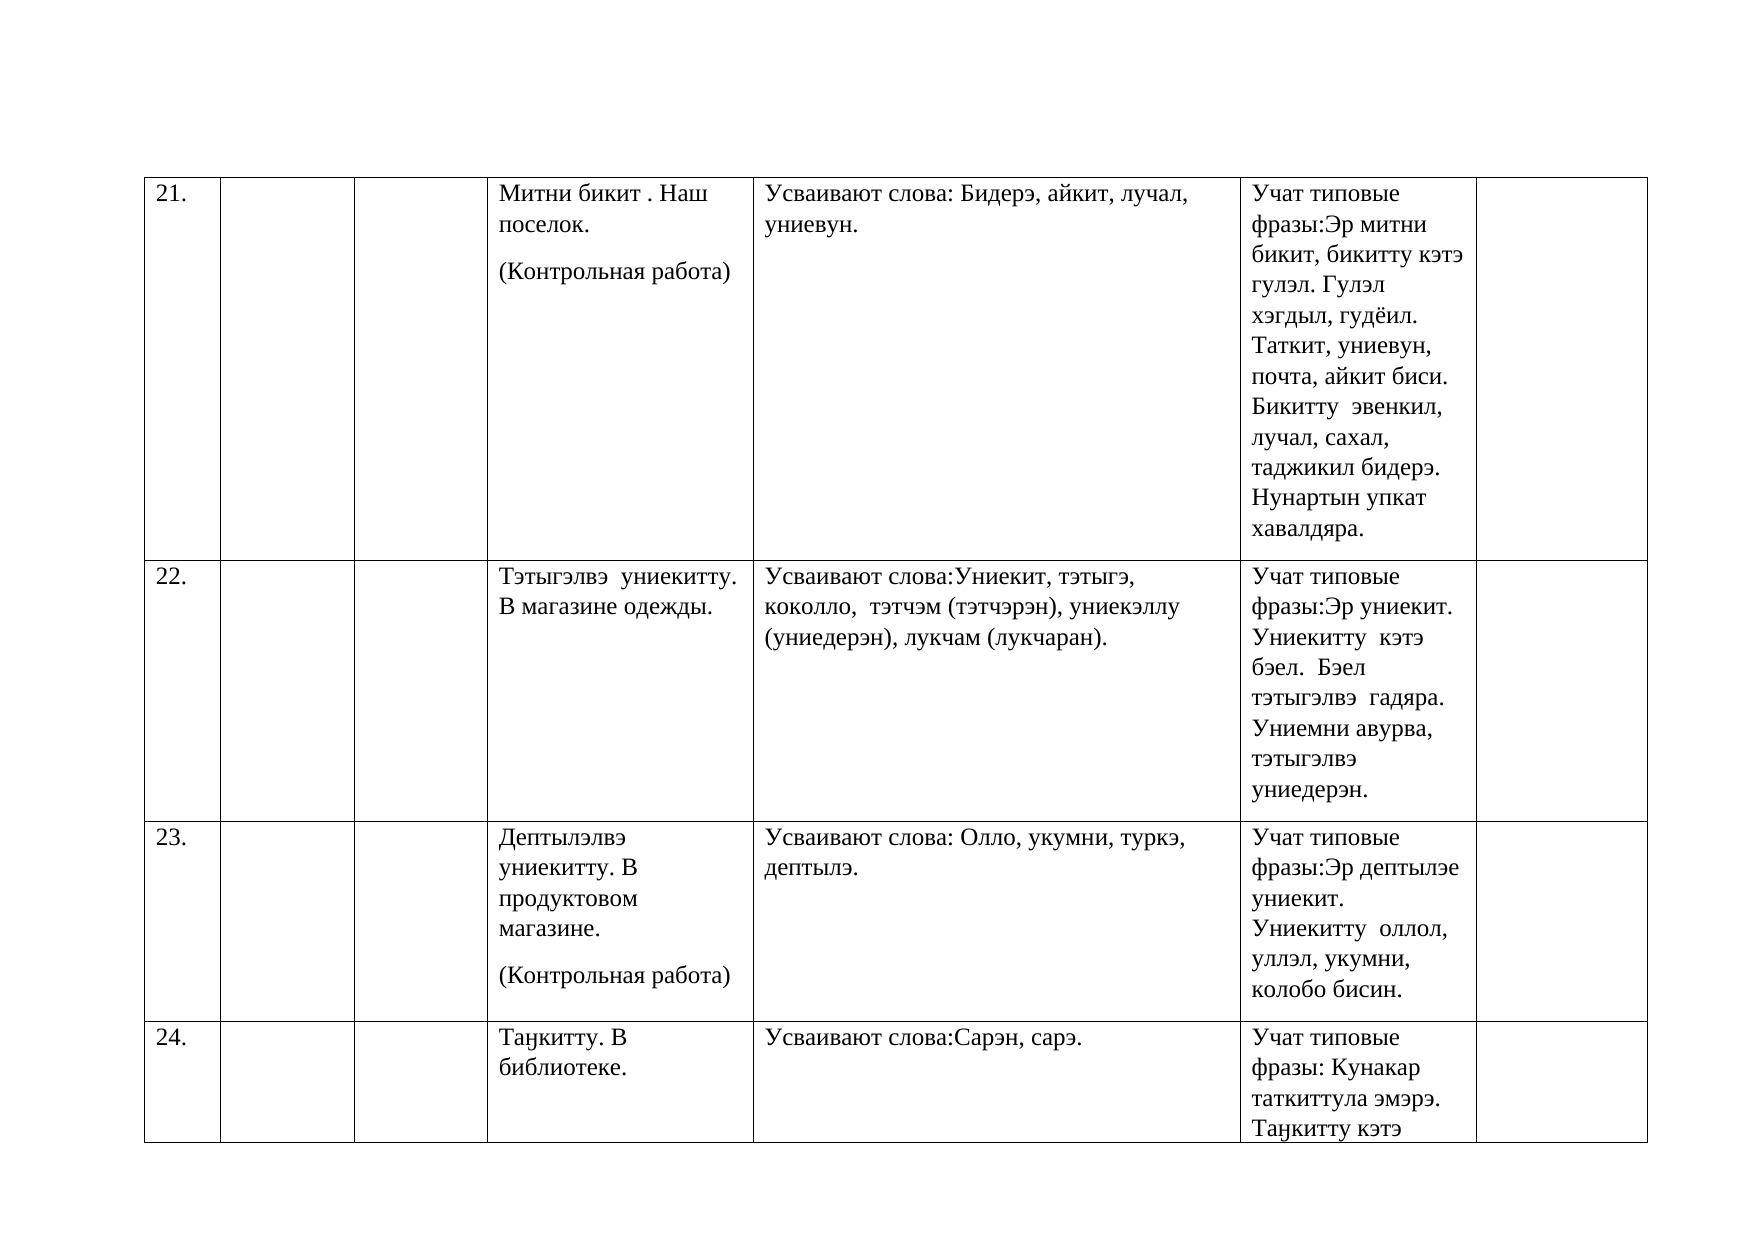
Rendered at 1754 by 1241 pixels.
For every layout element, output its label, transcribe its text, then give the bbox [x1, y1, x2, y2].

table_cell 24. [145, 1022, 220, 1142]
table_cell [221, 822, 354, 1021]
table_cell [221, 178, 354, 560]
table_cell [221, 1022, 354, 1142]
table_cell [355, 178, 487, 560]
table_cell [221, 561, 354, 821]
table_cell Усваивают слова: Олло, укумни, туркэ, дептылэ. [754, 822, 1240, 1021]
table_cell [355, 1022, 487, 1142]
table_cell Учат типовые фразы:Эр митни бикит, бикитту кэтэ гулэл. Гулэл хэгдыл, гудёил. Таткит, униевун, почта, айкит биси. Бикитту эвенкил, лучал, сахал, таджикил бидерэ. Нунартын упкат хавалдяра. [1241, 178, 1476, 560]
table_cell 22. [145, 561, 220, 821]
table_cell Дептылэлвэ униекитту. В продуктовом магазине. (Контрольная работа) [488, 822, 753, 1021]
table_cell [1477, 178, 1647, 560]
table_cell 21. [145, 178, 220, 560]
table_cell 23. [145, 822, 220, 1021]
table_cell [355, 561, 487, 821]
table_cell Митни бикит . Наш поселок. (Контрольная работа) [488, 178, 753, 560]
table_cell Усваивают слова:Униекит, тэтыгэ, коколло, тэтчэм (тэтчэрэн), униекэллу (униедерэн), лукчам (лукчаран). [754, 561, 1240, 821]
table_cell Усваивают слова: Бидерэ, айкит, лучал, униевун. [754, 178, 1240, 560]
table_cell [1241, 1022, 1476, 1142]
table_cell [1477, 561, 1647, 821]
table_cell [754, 1022, 1240, 1142]
table_cell [1477, 1022, 1647, 1142]
table_cell [355, 822, 487, 1021]
table_cell Тэтыгэлвэ униекитту. В магазине одежды. [488, 561, 753, 821]
table_cell Учат типовые фразы:Эр дептылэе униекит. Униекитту оллол, уллэл, укумни, колобо бисин. [1241, 822, 1476, 1021]
table_cell Учат типовые фразы:Эр униекит. Униекитту кэтэ бэел. Бэел тэтыгэлвэ гадяра. Униемни авурва, тэтыгэлвэ униедерэн. [1241, 561, 1476, 821]
table_cell [1477, 822, 1647, 1021]
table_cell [488, 1022, 753, 1142]
